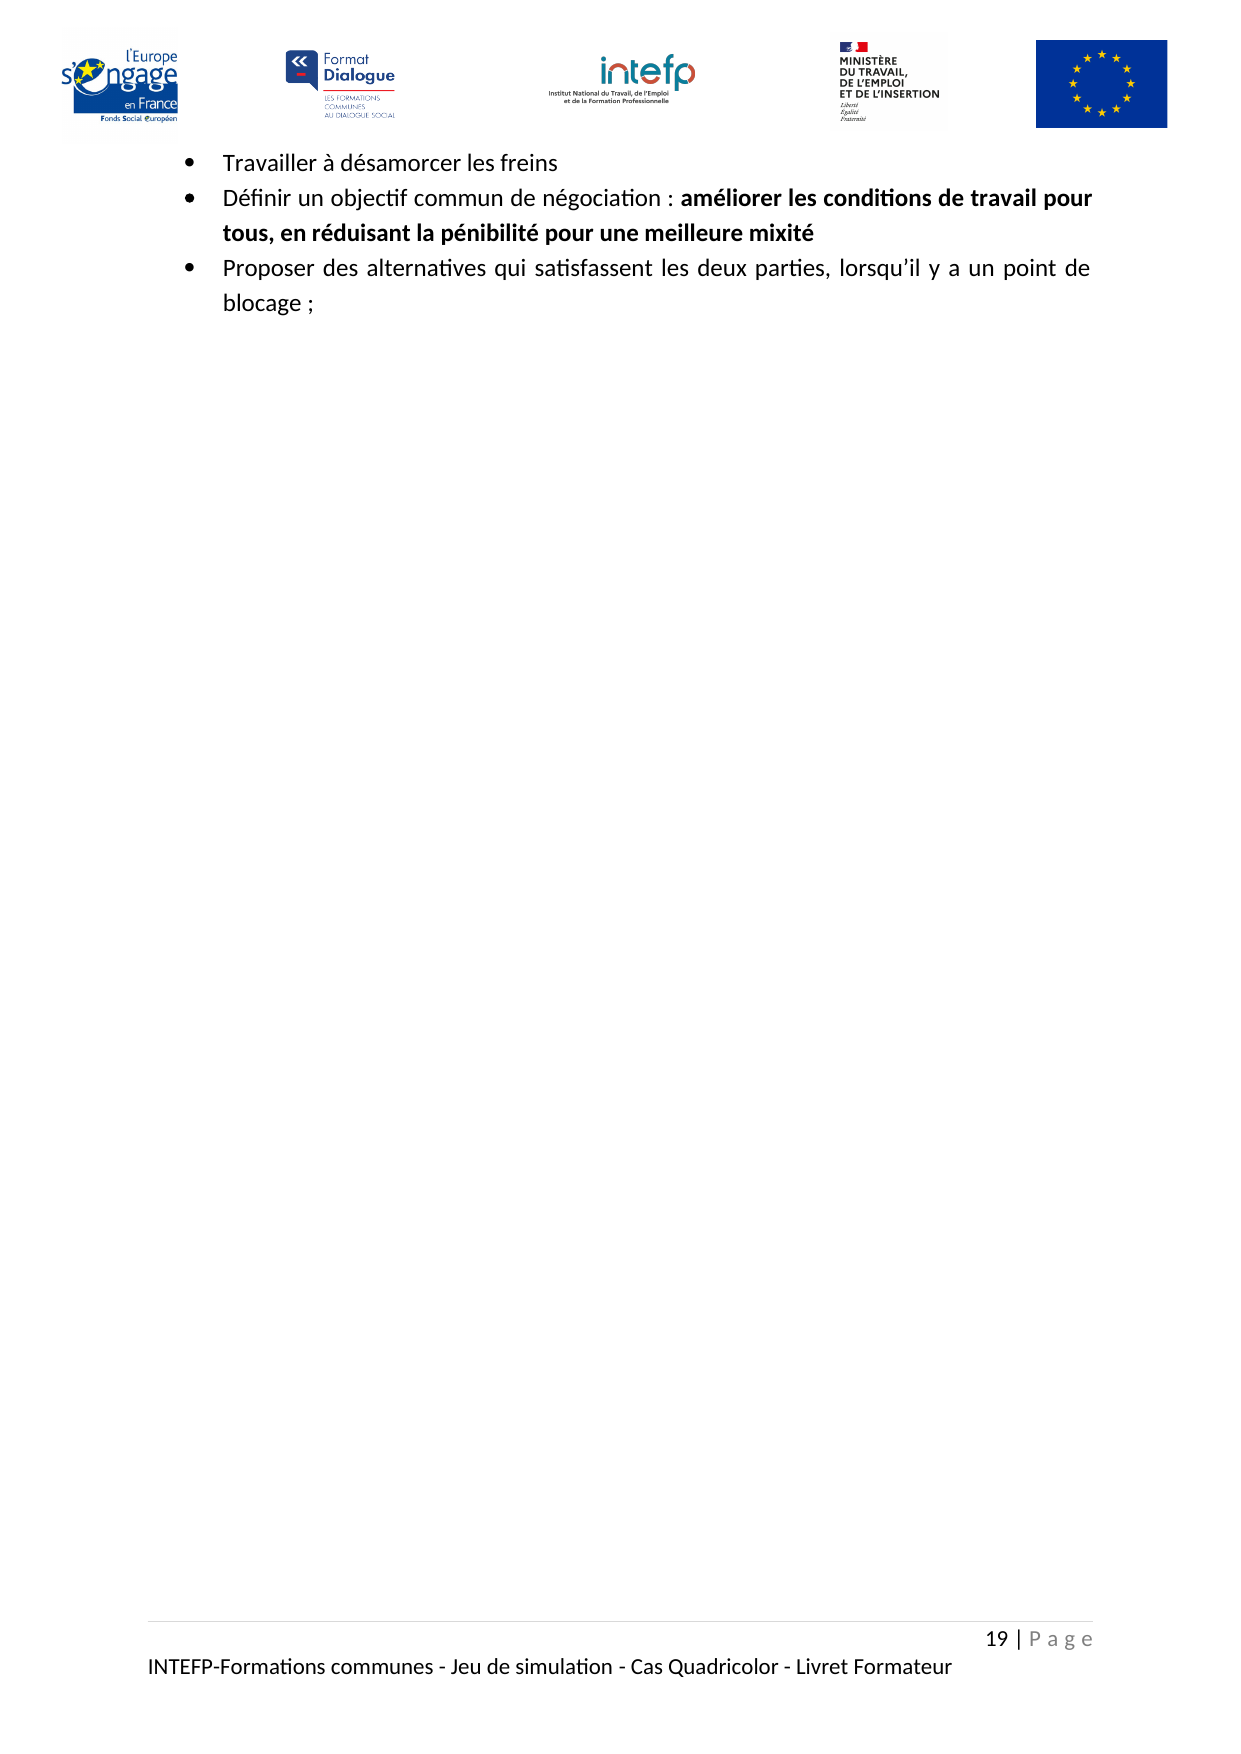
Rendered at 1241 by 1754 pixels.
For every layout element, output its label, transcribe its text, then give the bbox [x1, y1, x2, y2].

list Proposer des alternatives qui satisfassent les deux parties, lorsqu’il y a un point de blocage ; [185, 253, 1093, 318]
picture [830, 32, 949, 131]
list Définir un objectif commun de négociation : améliorer les conditions de travail pour tous, en réduisant la pénibilité pour une meilleure mixité [185, 183, 1093, 248]
picture [1036, 40, 1168, 128]
list Travailler à désamorcer les freins [185, 148, 1093, 178]
picture [61, 27, 178, 144]
picture [548, 53, 696, 104]
picture [285, 46, 402, 121]
